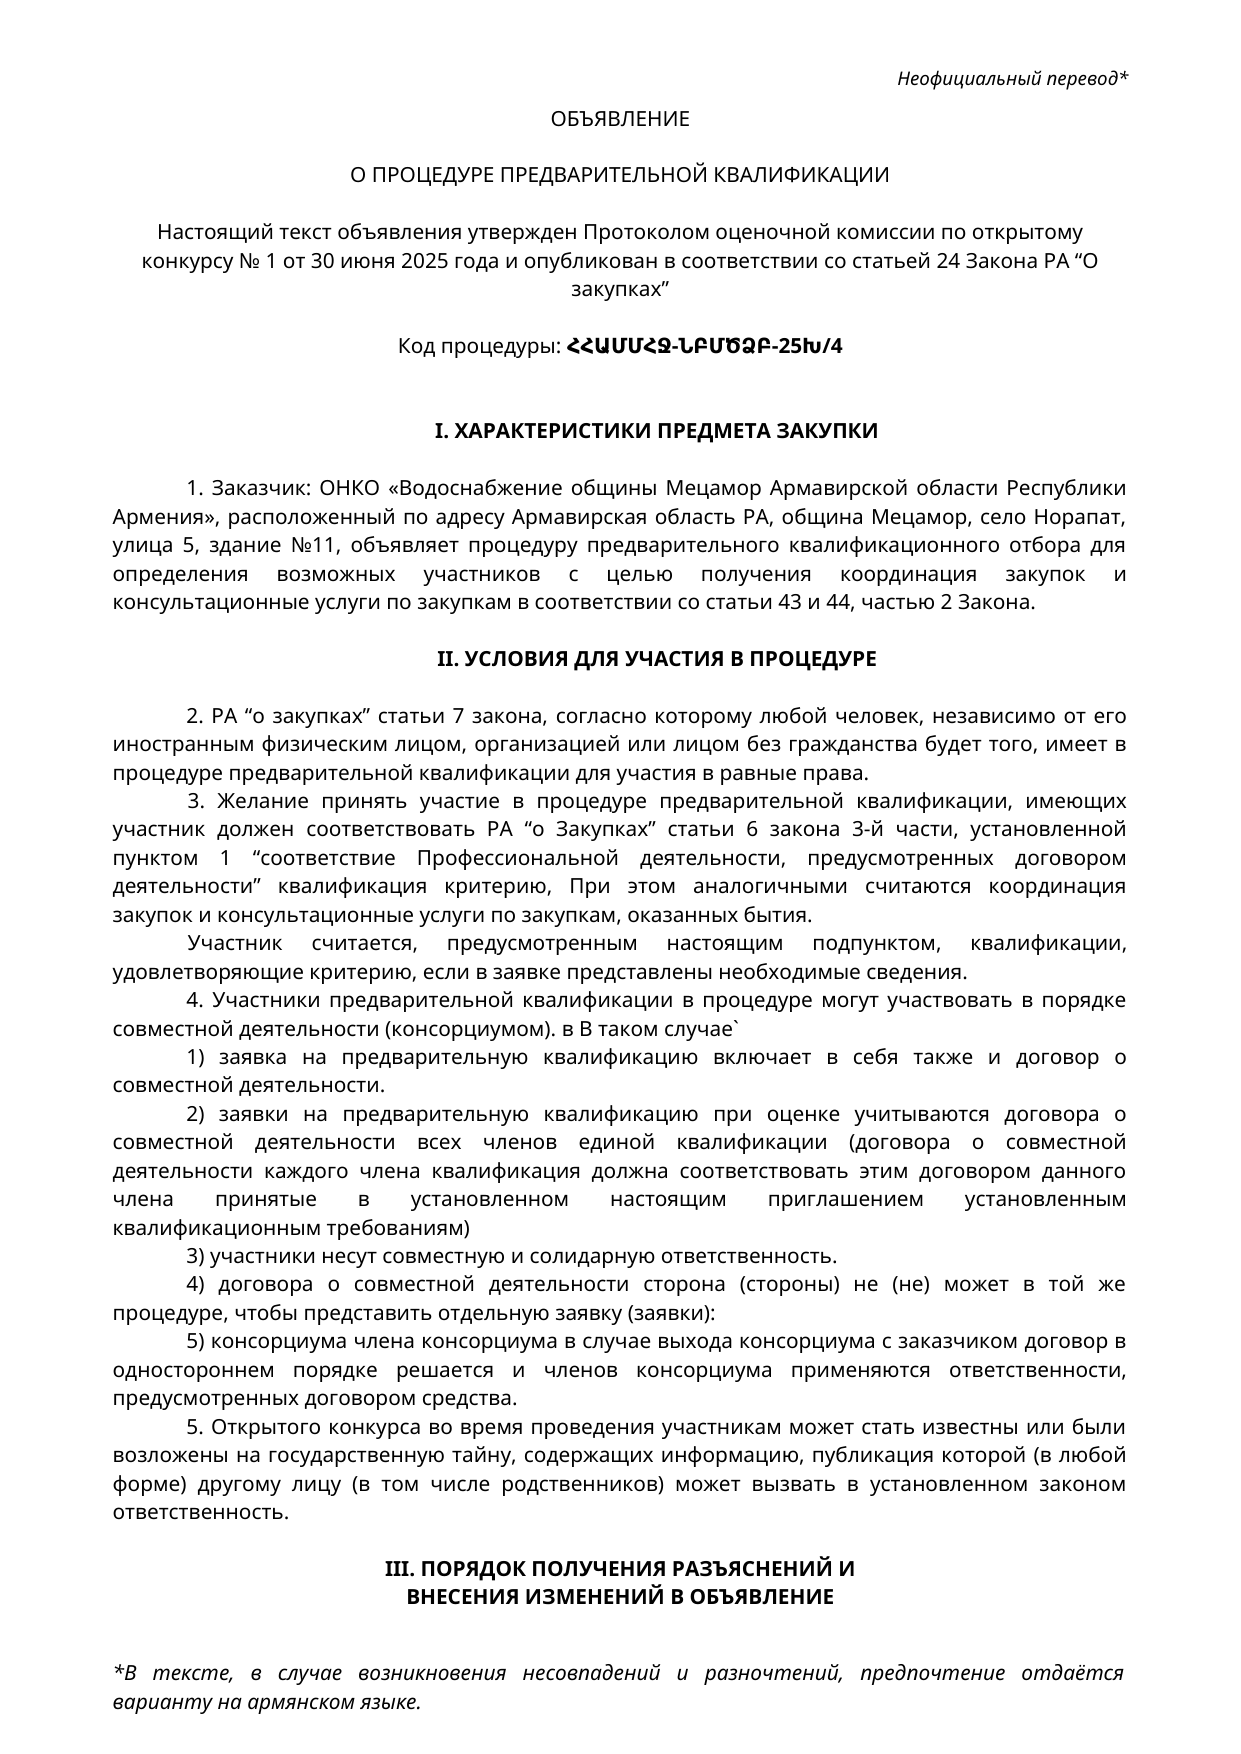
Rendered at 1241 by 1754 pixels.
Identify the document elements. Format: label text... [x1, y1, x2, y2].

text 1) заявка на предварительную квалификацию включает в себя также и договор о совместной деятельности. [112, 1042, 1128, 1099]
text О ПРОЦЕДУРЕ ПРЕДВАРИТЕЛЬНОЙ КВАЛИФИКАЦИИ [112, 161, 1128, 189]
text Настоящий текст объявления утвержден Протоколом оценочной комиссии по открытому конкурсу № 1 от 30 июня 2025 года и опубликован в соответствии со статьей 24 Закона РА “О закупках” [112, 217, 1128, 303]
text Код процедуры: ՀՀԱՄՄՀՋ-ՆԲՄԾՁԲ-25Խ/4 [112, 331, 1128, 359]
text 3) участники несут совместную и солидарную ответственность. [112, 1241, 1128, 1269]
text 5. Открытого конкурса во время проведения участникам может стать известны или были возложены на государственную тайну, содержащих информацию, публикация которой (в любой форме) другому лицу (в том числе родственников) может вызвать в установленном законом ответственность. [112, 1412, 1128, 1526]
text III. ПОРЯДОК ПОЛУЧЕНИЯ РАЗЪЯСНЕНИЙ И [112, 1554, 1128, 1582]
text ВНЕСЕНИЯ ИЗМЕНЕНИЙ В ОБЪЯВЛЕНИЕ [112, 1582, 1128, 1611]
text 2) заявки на предварительную квалификацию при оценке учитываются договора о совместной деятельности всех членов единой квалификации (договора о совместной деятельности каждого члена квалификация должна соответствовать этим договором данного члена принятые в установленном настоящим приглашением установленным квалификационным требованиям) [112, 1099, 1128, 1241]
text 5) консорциума члена консорциума в случае выхода консорциума с заказчиком договор в одностороннем порядке решается и членов консорциума применяются ответственности, предусмотренных договором средства. [112, 1326, 1128, 1412]
text 4) договора о совместной деятельности сторона (стороны) не (не) может в той же процедуре, чтобы представить отдельную заявку (заявки): [112, 1269, 1128, 1326]
text Участник считается, предусмотренным настоящим подпунктом, квалификации, удовлетворяющие критерию, если в заявке представлены необходимые сведения. [112, 928, 1128, 985]
text 2. РА “о закупках” статьи 7 закона, согласно которому любой человек, независимо от его иностранным физическим лицом, организацией или лицом без гражданства будет того, имеет в процедуре предварительной квалификации для участия в равные права. [112, 701, 1128, 786]
text Неофициальный перевод* [112, 66, 1128, 91]
text I. ХАРАКТЕРИСТИКИ ПРЕДМЕТА ЗАКУПКИ [112, 416, 1128, 445]
text II. УСЛОВИЯ ДЛЯ УЧАСТИЯ В ПРОЦЕДУРЕ [112, 644, 1128, 672]
text 3. Желание принять участие в процедуре предварительной квалификации, имеющих участник должен соответствовать РА “о Закупках” статьи 6 закона 3-й части, установленной пунктом 1 “соответствие Профессиональной деятельности, предусмотренных договором деятельности” квалификация критерию, При этом аналогичными считаются координация закупок и консультационные услуги по закупкам, оказанных бытия. [112, 786, 1128, 928]
text ОБЪЯВЛЕНИЕ [112, 104, 1128, 132]
text 4. Участники предварительной квалификации в процедуре могут участвовать в порядке совместной деятельности (консорциумом). в В таком случае` [112, 985, 1128, 1042]
text 1. Заказчик: ОНКО «Водоснабжение общины Мецамор Армавирской области Республики Армения», расположенный по адресу Армавирская область РА, община Мецамор, село Норапат, улица 5, здание №11, объявляет процедуру предварительного квалификационного отбора для определения возможных участников с целью получения координация закупок и консультационные услуги по закупкам в соответствии со статьи 43 и 44, частью 2 Закона. [112, 473, 1128, 616]
